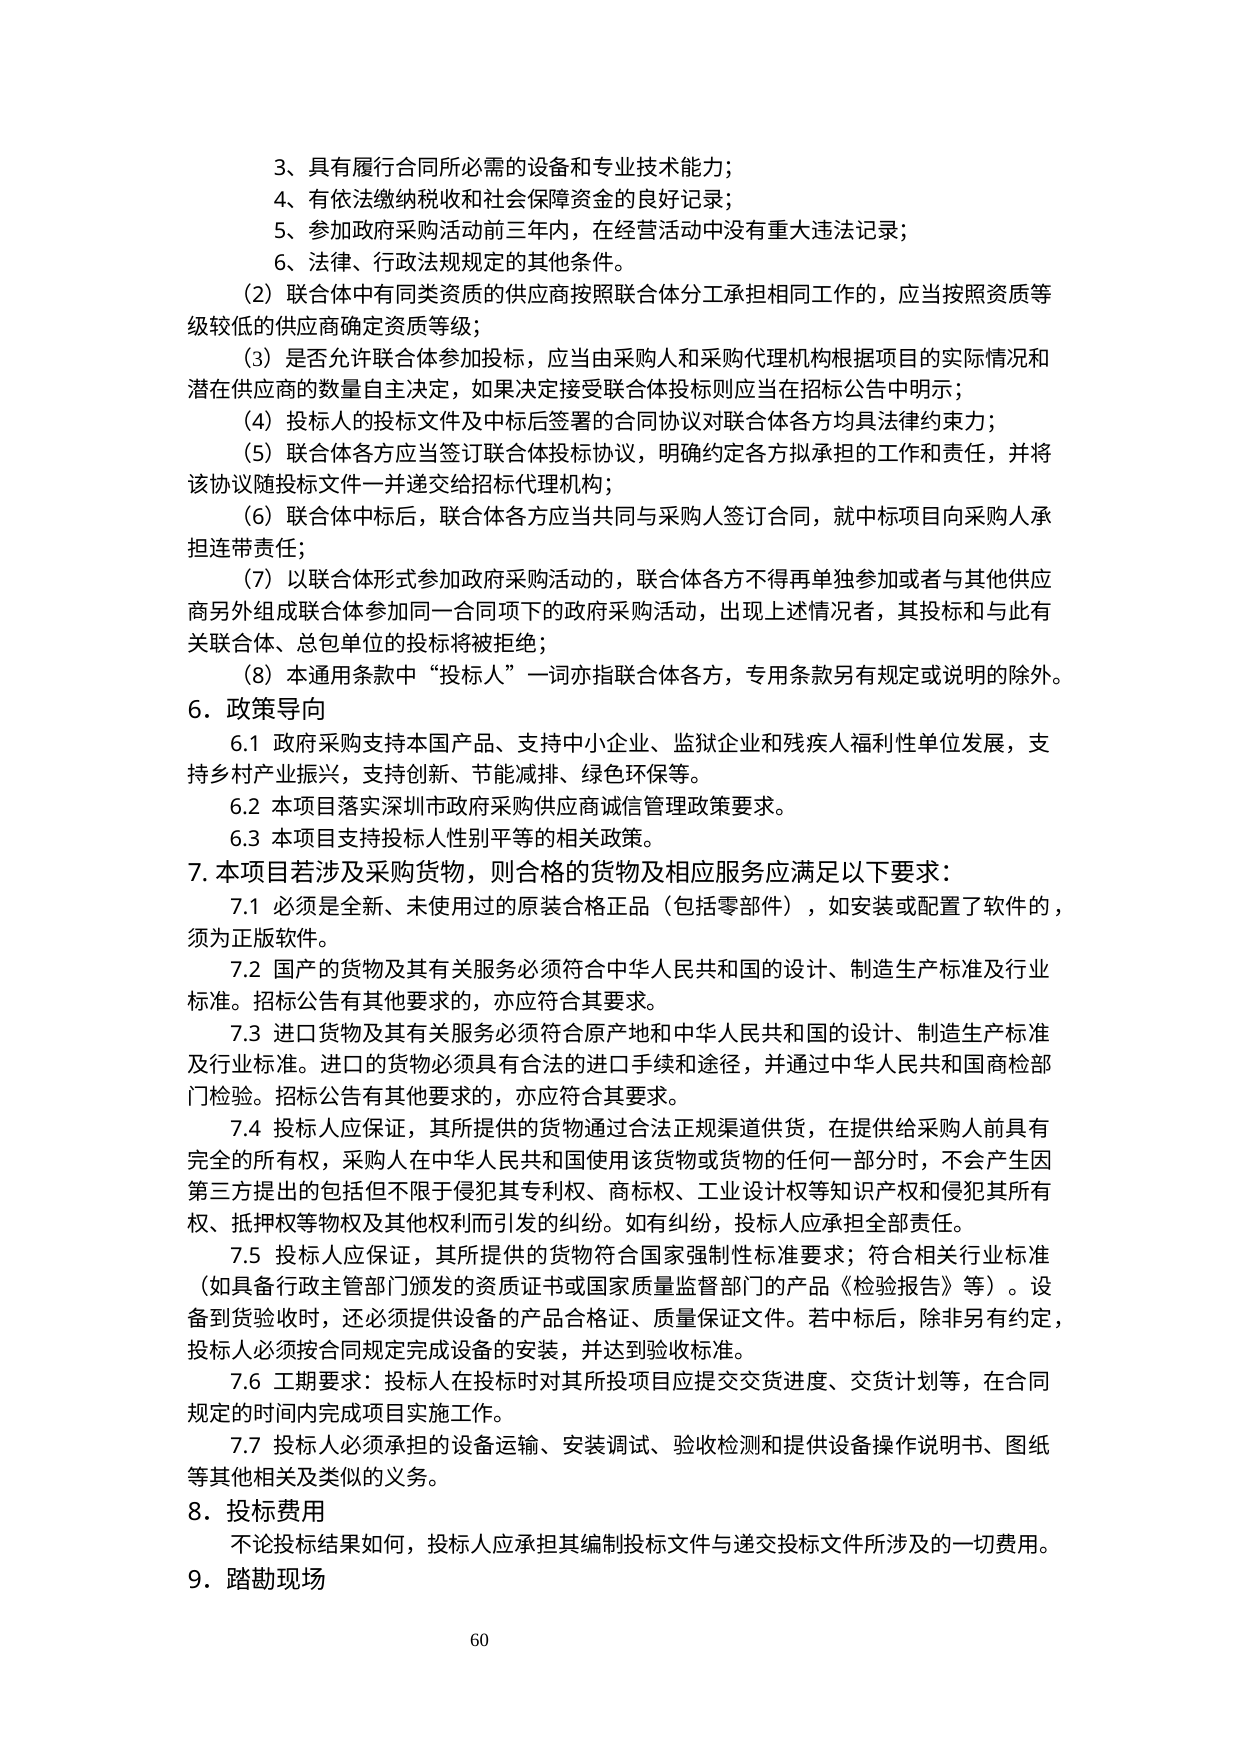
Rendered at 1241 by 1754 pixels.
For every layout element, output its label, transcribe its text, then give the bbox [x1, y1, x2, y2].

text 7.7 投标人必须承担的设备运输、安装调试、验收检测和提供设备操作说明书、图纸等其他相关及类似的义务。 [187, 1428, 1053, 1491]
text 6．政策导向 [187, 689, 1053, 726]
text 8．投标费用 [187, 1491, 1053, 1527]
text 7.2 国产的货物及其有关服务必须符合中华人民共和国的设计、制造生产标准及行业标准。招标公告有其他要求的，亦应符合其要求。 [187, 952, 1053, 1016]
text （6）联合体中标后，联合体各方应当共同与采购人签订合同，就中标项目向采购人承担连带责任； [187, 499, 1053, 562]
text 不论投标结果如何，投标人应承担其编制投标文件与递交投标文件所涉及的一切费用。 [187, 1527, 1053, 1559]
text 7.1 必须是全新、未使用过的原装合格正品（包括零部件），如安装或配置了软件的，须为正版软件。 [187, 889, 1053, 952]
text （8）本通用条款中“投标人”一词亦指联合体各方，专用条款另有规定或说明的除外。 [187, 658, 1053, 689]
text 4、有依法缴纳税收和社会保障资金的良好记录； [231, 182, 1053, 213]
text （7）以联合体形式参加政府采购活动的，联合体各方不得再单独参加或者与其他供应商另外组成联合体参加同一合同项下的政府采购活动，出现上述情况者，其投标和与此有关联合体、总包单位的投标将被拒绝； [187, 562, 1053, 658]
text （3）是否允许联合体参加投标，应当由采购人和采购代理机构根据项目的实际情况和潜在供应商的数量自主决定，如果决定接受联合体投标则应当在招标公告中明示； [187, 341, 1053, 404]
text 7.5 投标人应保证，其所提供的货物符合国家强制性标准要求；符合相关行业标准（如具备行政主管部门颁发的资质证书或国家质量监督部门的产品《检验报告》等）。设备到货验收时，还必须提供设备的产品合格证、质量保证文件。若中标后，除非另有约定，投标人必须按合同规定完成设备的安装，并达到验收标准。 [187, 1238, 1053, 1364]
text 7.6 工期要求：投标人在投标时对其所投项目应提交交货进度、交货计划等，在合同规定的时间内完成项目实施工作。 [187, 1364, 1053, 1428]
text 9．踏勘现场 [187, 1559, 1053, 1595]
text （2）联合体中有同类资质的供应商按照联合体分工承担相同工作的，应当按照资质等级较低的供应商确定资质等级； [187, 277, 1053, 341]
text 3、具有履行合同所必需的设备和专业技术能力； [231, 150, 1053, 182]
text 7. 本项目若涉及采购货物，则合格的货物及相应服务应满足以下要求： [187, 853, 1053, 889]
text （4）投标人的投标文件及中标后签署的合同协议对联合体各方均具法律约束力； [187, 404, 1053, 436]
text 6.1 政府采购支持本国产品、支持中小企业、监狱企业和残疾人福利性单位发展，支持乡村产业振兴，支持创新、节能减排、绿色环保等。 [187, 726, 1053, 789]
text 7.4 投标人应保证，其所提供的货物通过合法正规渠道供货，在提供给采购人前具有完全的所有权，采购人在中华人民共和国使用该货物或货物的任何一部分时，不会产生因第三方提出的包括但不限于侵犯其专利权、商标权、工业设计权等知识产权和侵犯其所有权、抵押权等物权及其他权利而引发的纠纷。如有纠纷，投标人应承担全部责任。 [187, 1111, 1053, 1238]
text （5）联合体各方应当签订联合体投标协议，明确约定各方拟承担的工作和责任，并将该协议随投标文件一并递交给招标代理机构； [187, 436, 1053, 499]
text 5、参加政府采购活动前三年内，在经营活动中没有重大违法记录； [231, 213, 1053, 245]
text 6.2 本项目落实深圳市政府采购供应商诚信管理政策要求。 [187, 789, 1053, 821]
text 7.3 进口货物及其有关服务必须符合原产地和中华人民共和国的设计、制造生产标准及行业标准。进口的货物必须具有合法的进口手续和途径，并通过中华人民共和国商检部门检验。招标公告有其他要求的，亦应符合其要求。 [187, 1016, 1053, 1111]
text 6.3 本项目支持投标人性别平等的相关政策。 [187, 821, 1053, 853]
text 6、法律、行政法规规定的其他条件。 [231, 245, 1053, 277]
